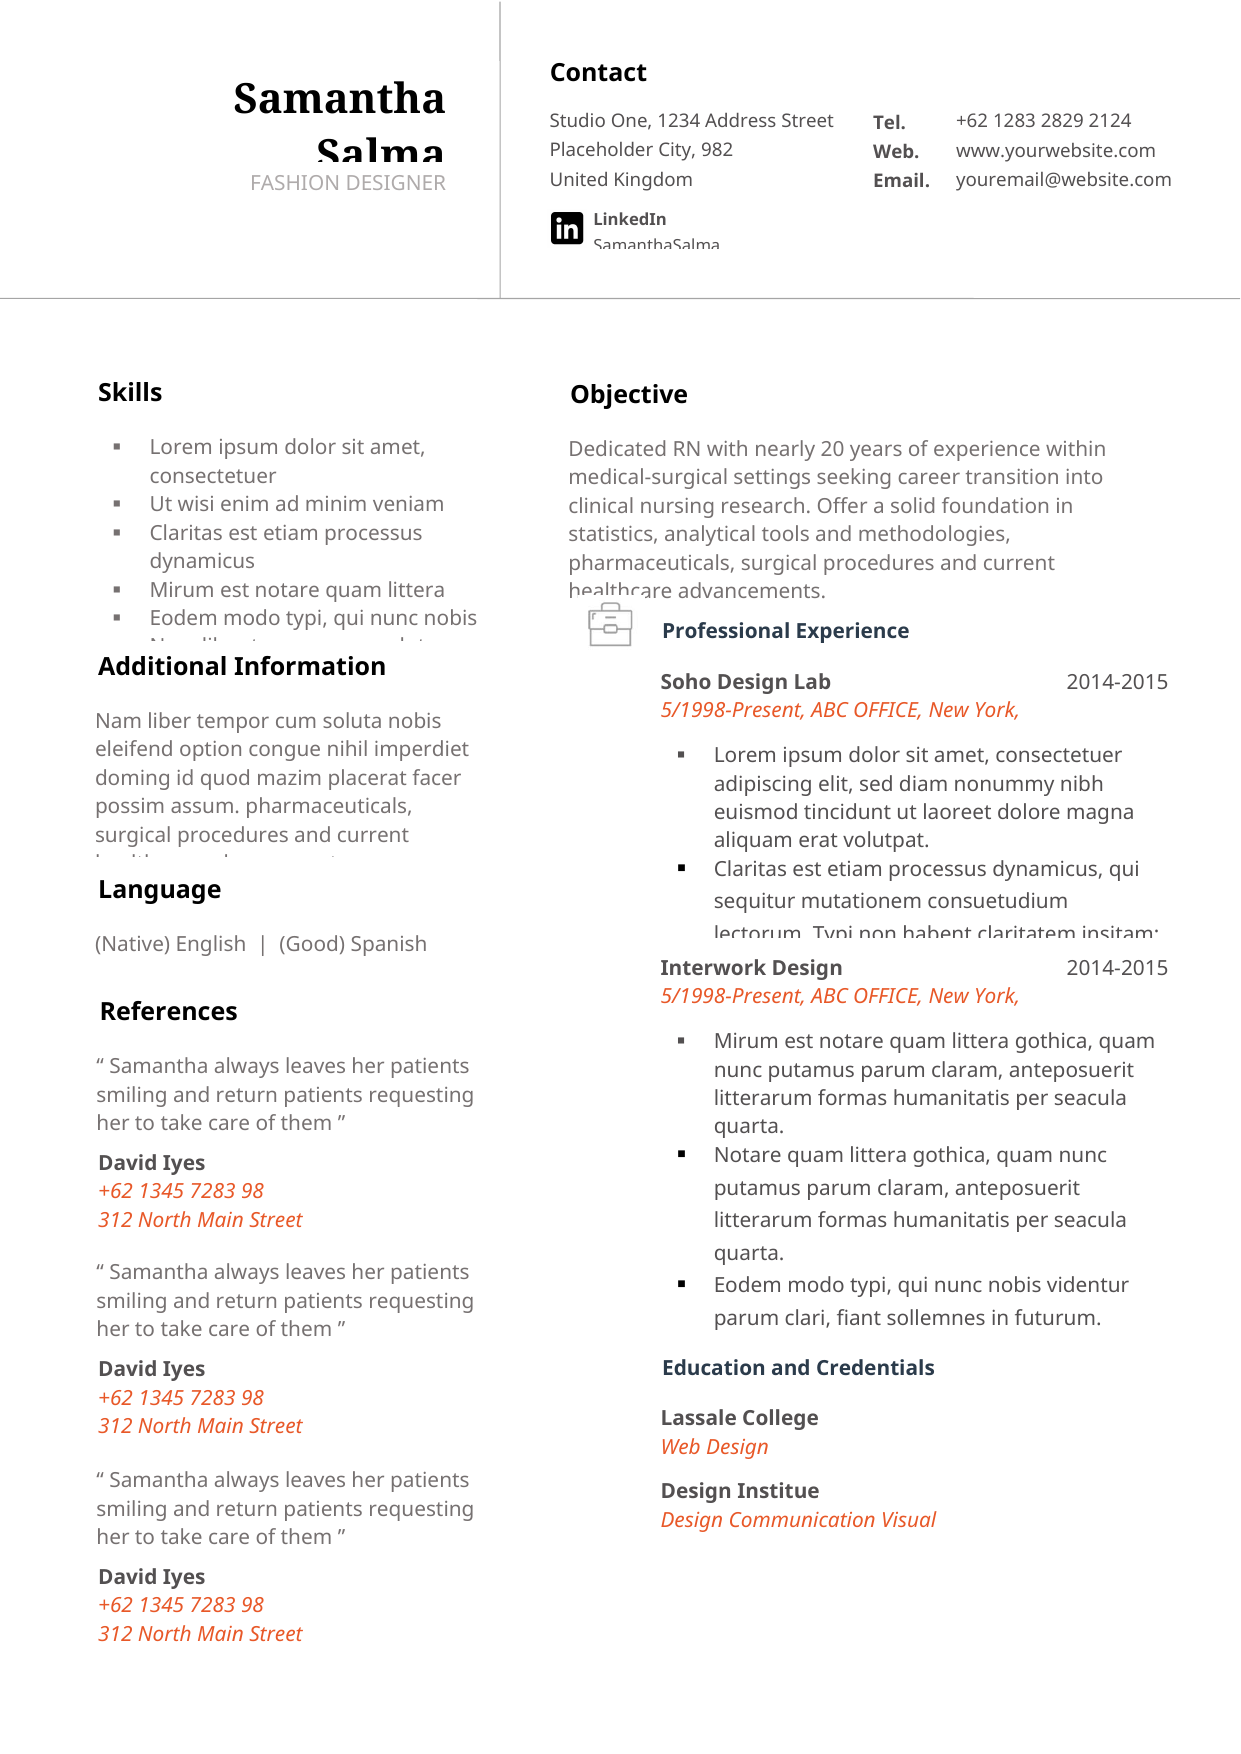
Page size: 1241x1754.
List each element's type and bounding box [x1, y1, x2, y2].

picture [547, 209, 587, 248]
picture [577, 595, 645, 656]
